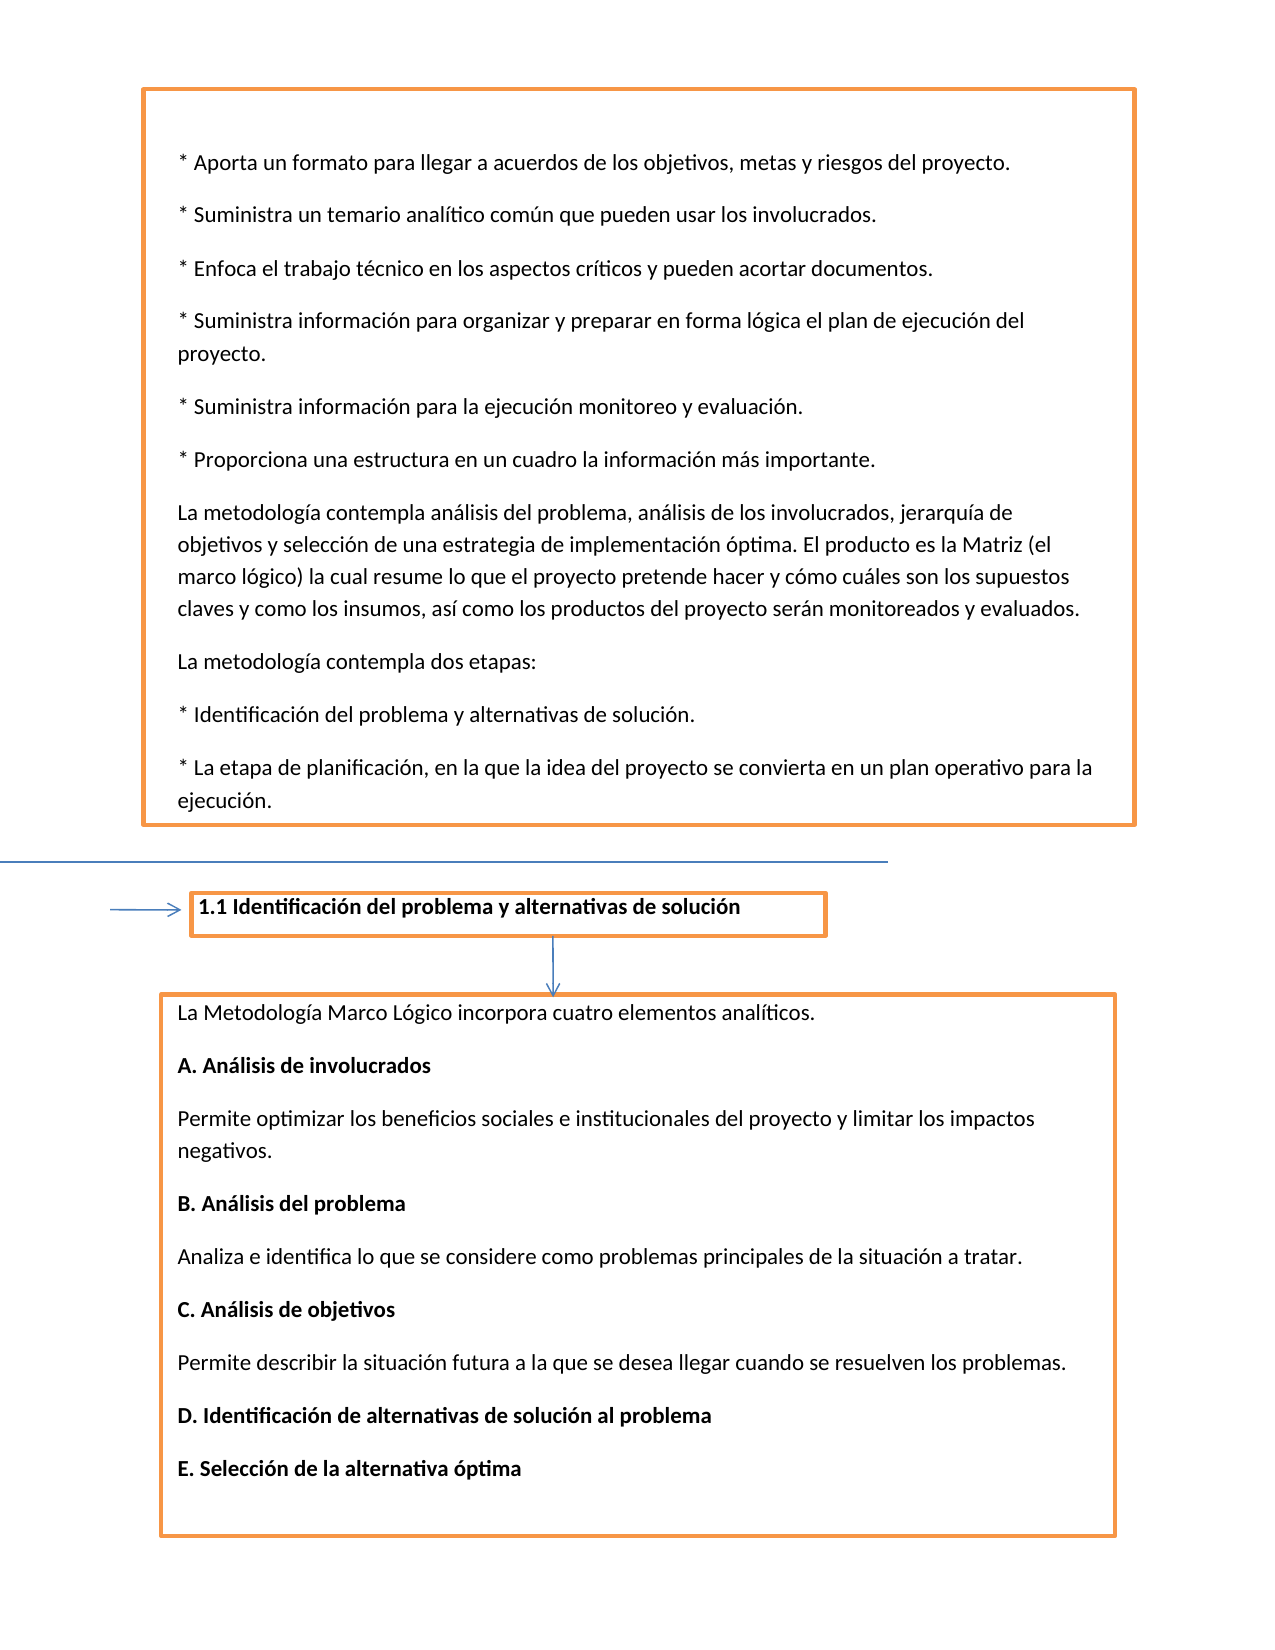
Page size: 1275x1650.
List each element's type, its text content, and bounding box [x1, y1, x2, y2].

text 1.1 Identificación del problema y alternativas de solución [177, 892, 1098, 920]
text D. Identificación de alternativas de solución al problema [177, 1401, 1098, 1429]
text B. Análisis del problema [177, 1189, 1098, 1217]
text La metodología contempla dos etapas: [177, 647, 1098, 676]
text * Suministra un temario analítico común que pueden usar los involucrados. [177, 201, 1098, 229]
text Permite optimizar los beneficios sociales e institucionales del proyecto y limitar los impactos negativos. [177, 1104, 1098, 1164]
text * Identificación del problema y alternativas de solución. [177, 701, 1098, 728]
text E. Selección de la alternativa óptima [177, 1454, 1098, 1482]
text A. Análisis de involucrados [177, 1051, 1098, 1079]
text * Suministra información para organizar y preparar en forma lógica el plan de ejecución del proyecto. [177, 307, 1098, 367]
text La metodología contempla análisis del problema, análisis de los involucrados, jerarquía de objetivos y selección de una estrategia de implementación óptima. El producto es la Matriz (el marco lógico) la cual resume lo que el proyecto pretende hacer y cómo cuáles son los supuestos claves y como los insumos, así como los productos del proyecto serán monitoreados y evaluados. [177, 498, 1098, 622]
text * Proporciona una estructura en un cuadro la información más importante. [177, 445, 1098, 473]
text C. Análisis de objetivos [177, 1295, 1098, 1323]
text * Enfoca el trabajo técnico en los aspectos críticos y pueden acortar documentos. [177, 254, 1098, 282]
text Analiza e identifica lo que se considere como problemas principales de la situación a tratar. [177, 1242, 1098, 1270]
text La Metodología Marco Lógico incorpora cuatro elementos analíticos. [177, 998, 1098, 1026]
text * Aporta un formato para llegar a acuerdos de los objetivos, metas y riesgos del proyecto. [177, 148, 1098, 176]
text * Suministra información para la ejecución monitoreo y evaluación. [177, 392, 1098, 420]
text * La etapa de planificación, en la que la idea del proyecto se convierta en un plan operativo para la ejecución. [177, 753, 1098, 814]
text Permite describir la situación futura a la que se desea llegar cuando se resuelven los problemas. [177, 1348, 1098, 1376]
